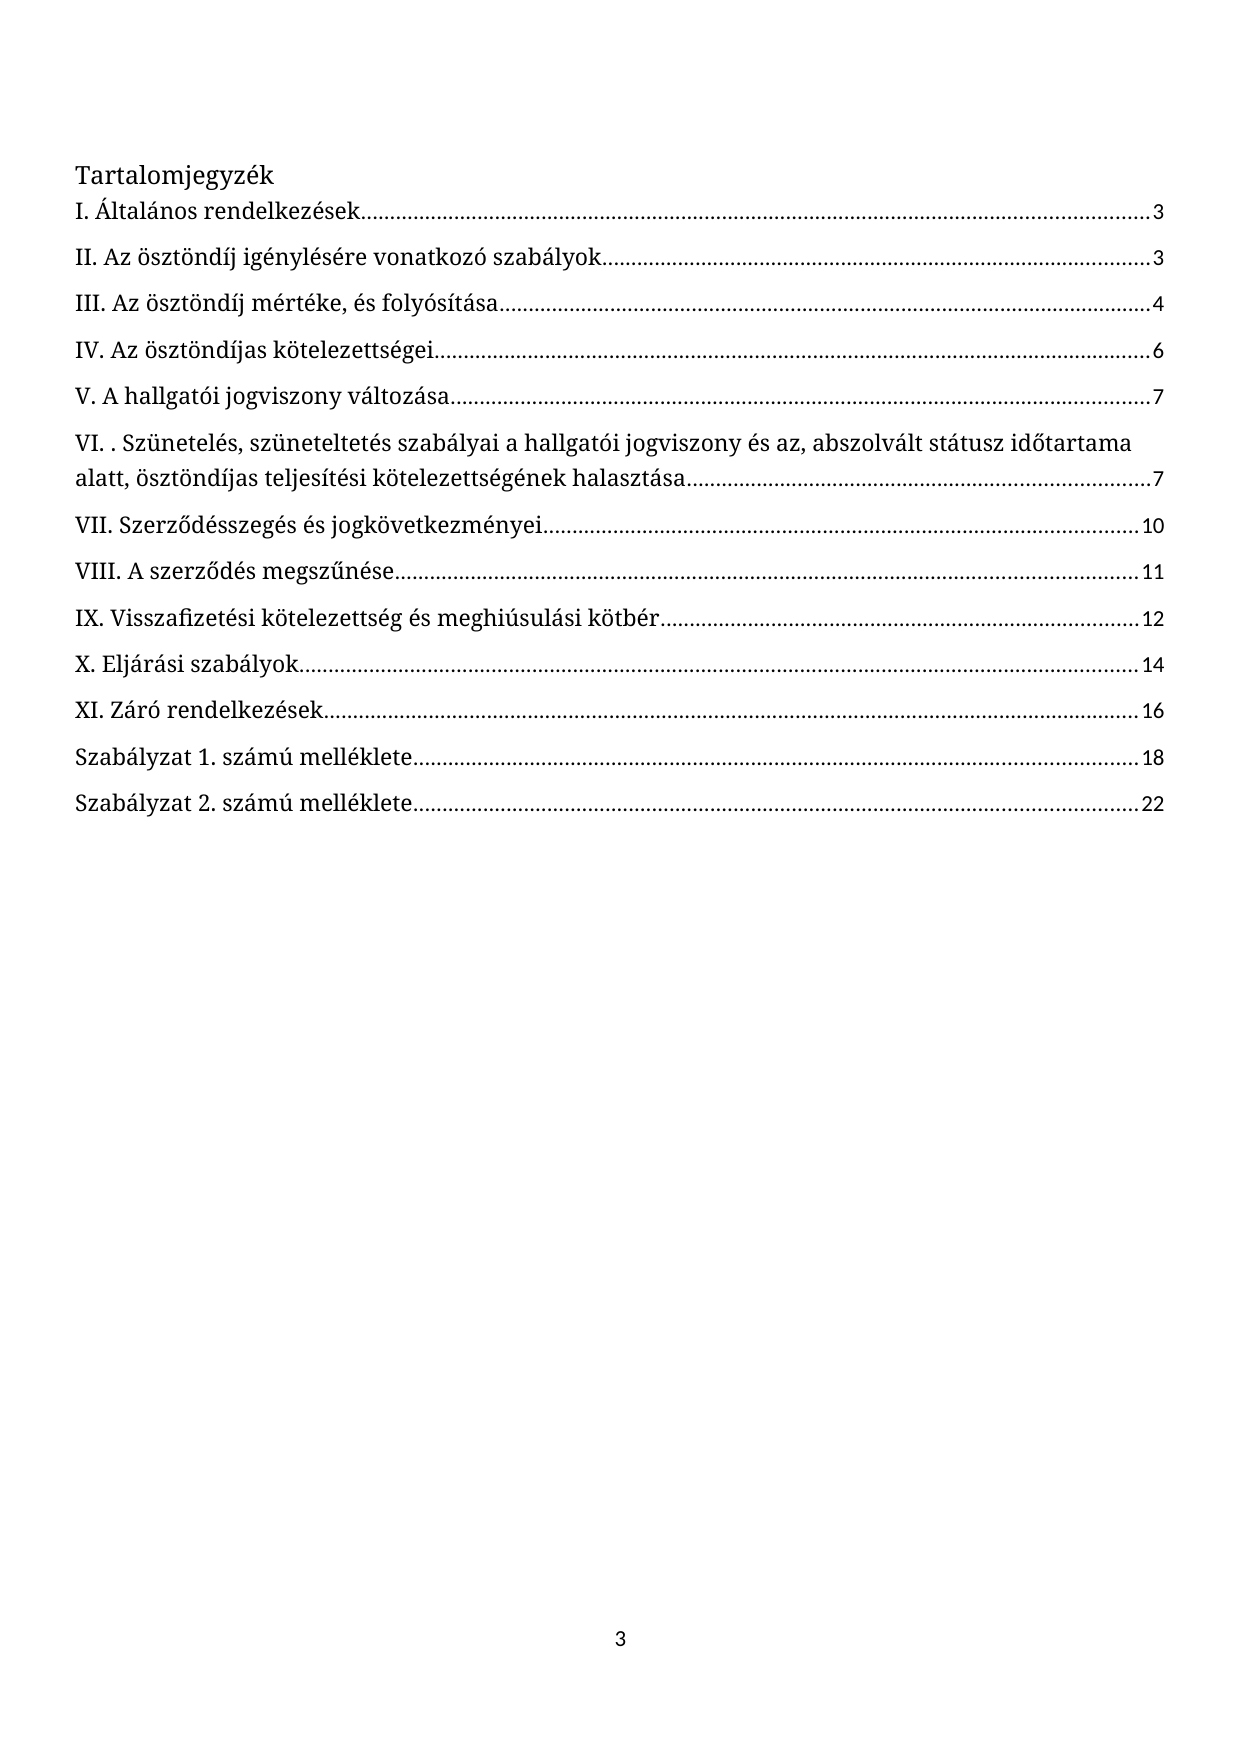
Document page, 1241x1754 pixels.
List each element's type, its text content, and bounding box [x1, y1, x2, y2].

text Tartalomjegyzék [75, 158, 1165, 192]
